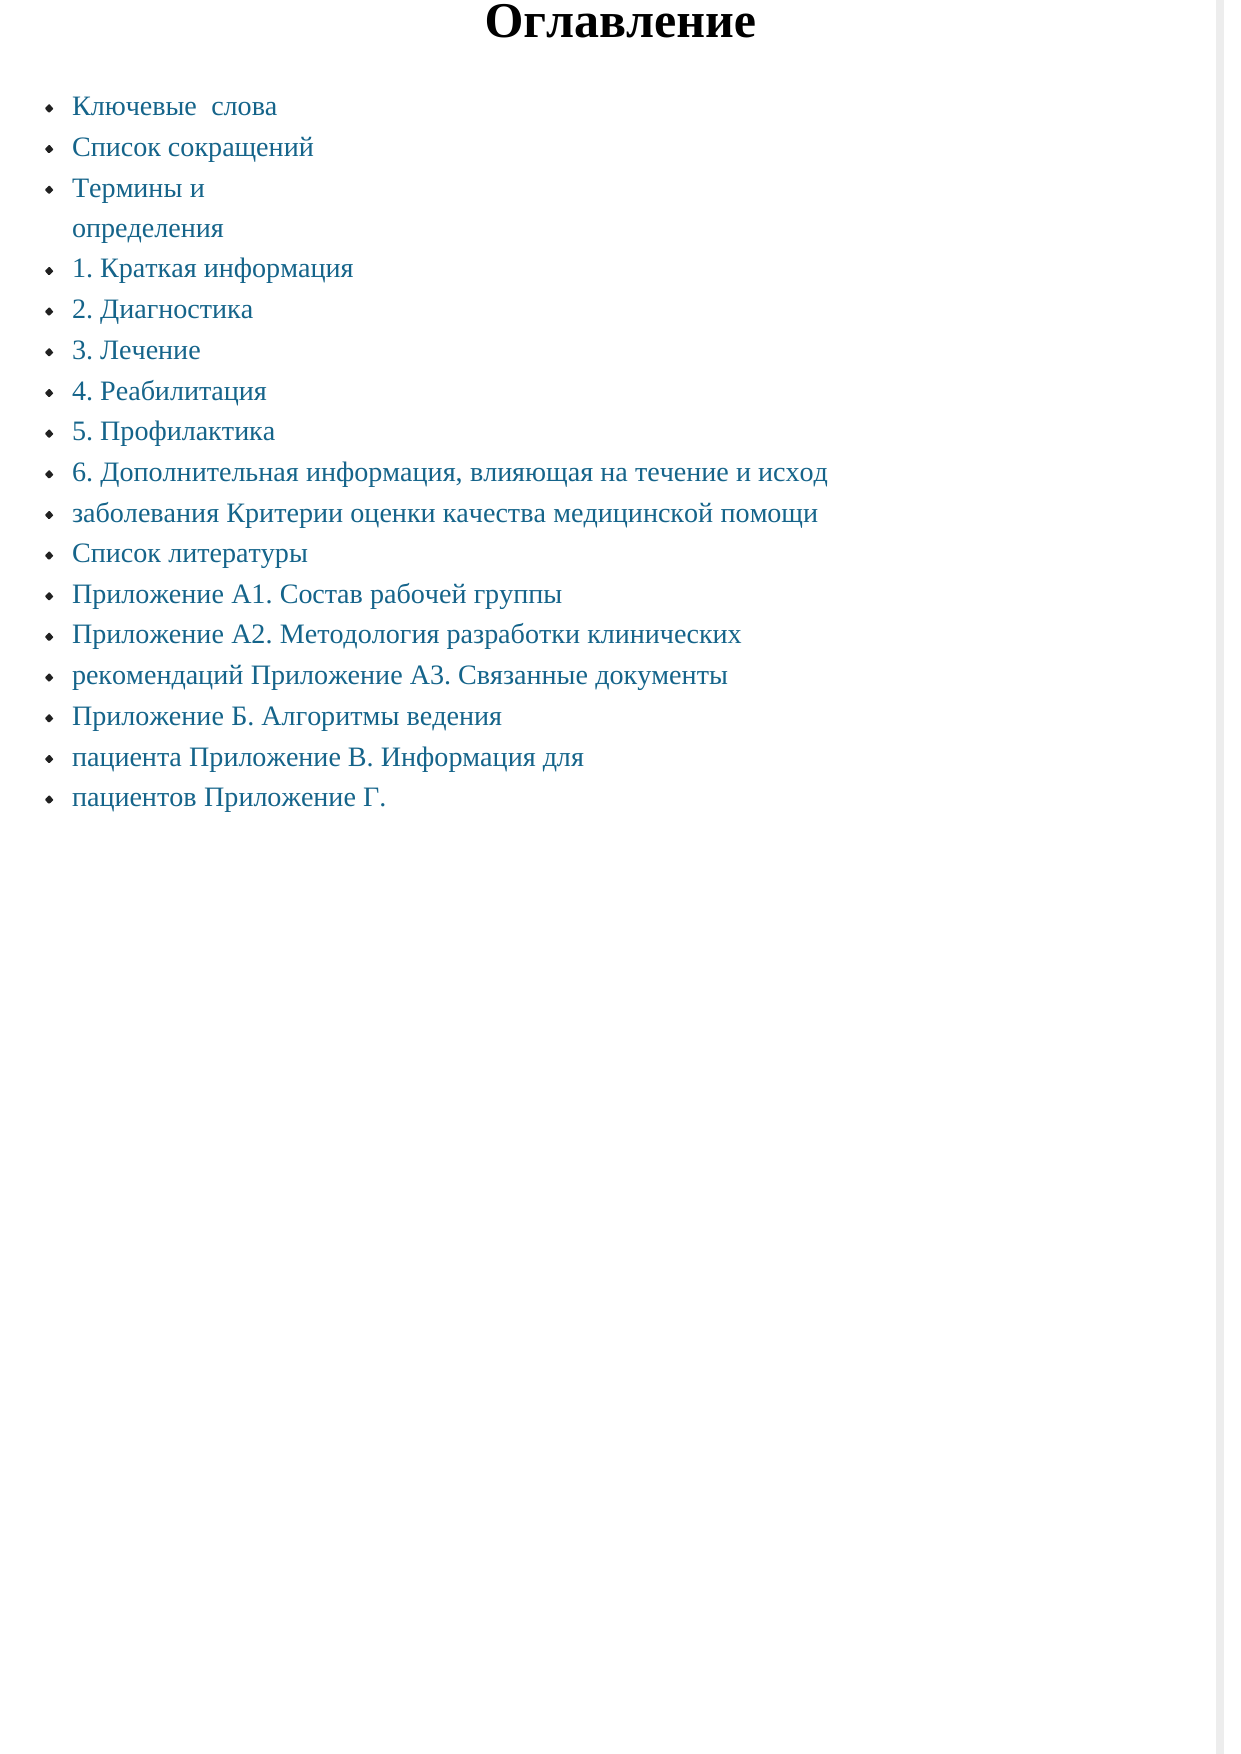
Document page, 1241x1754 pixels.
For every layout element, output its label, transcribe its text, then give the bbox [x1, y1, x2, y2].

text Приложение А1. Состав рабочей группы [72, 577, 1213, 609]
text Приложение Б. Алгоритмы ведения пациента Приложение В. Информация для пациентов Приложение Г. [72, 699, 618, 813]
text Список литературы [72, 537, 1213, 569]
list Лечение [72, 333, 1213, 365]
list Реабилитация [72, 374, 1213, 406]
list Профилактика [72, 414, 1213, 447]
text Приложение А2. Методология разработки клинических рекомендаций Приложение А3. Связанные документы [72, 618, 918, 691]
list Диагностика [72, 292, 1213, 325]
subtitle Оглавление [126, 0, 1115, 46]
list Краткая информация [72, 252, 1213, 284]
list Дополнительная информация, влияющая на течение и исход заболевания Критерии оценки качества медицинской помощи [72, 455, 978, 528]
text Ключевые слова Список сокращений Термины и определения [72, 89, 363, 244]
